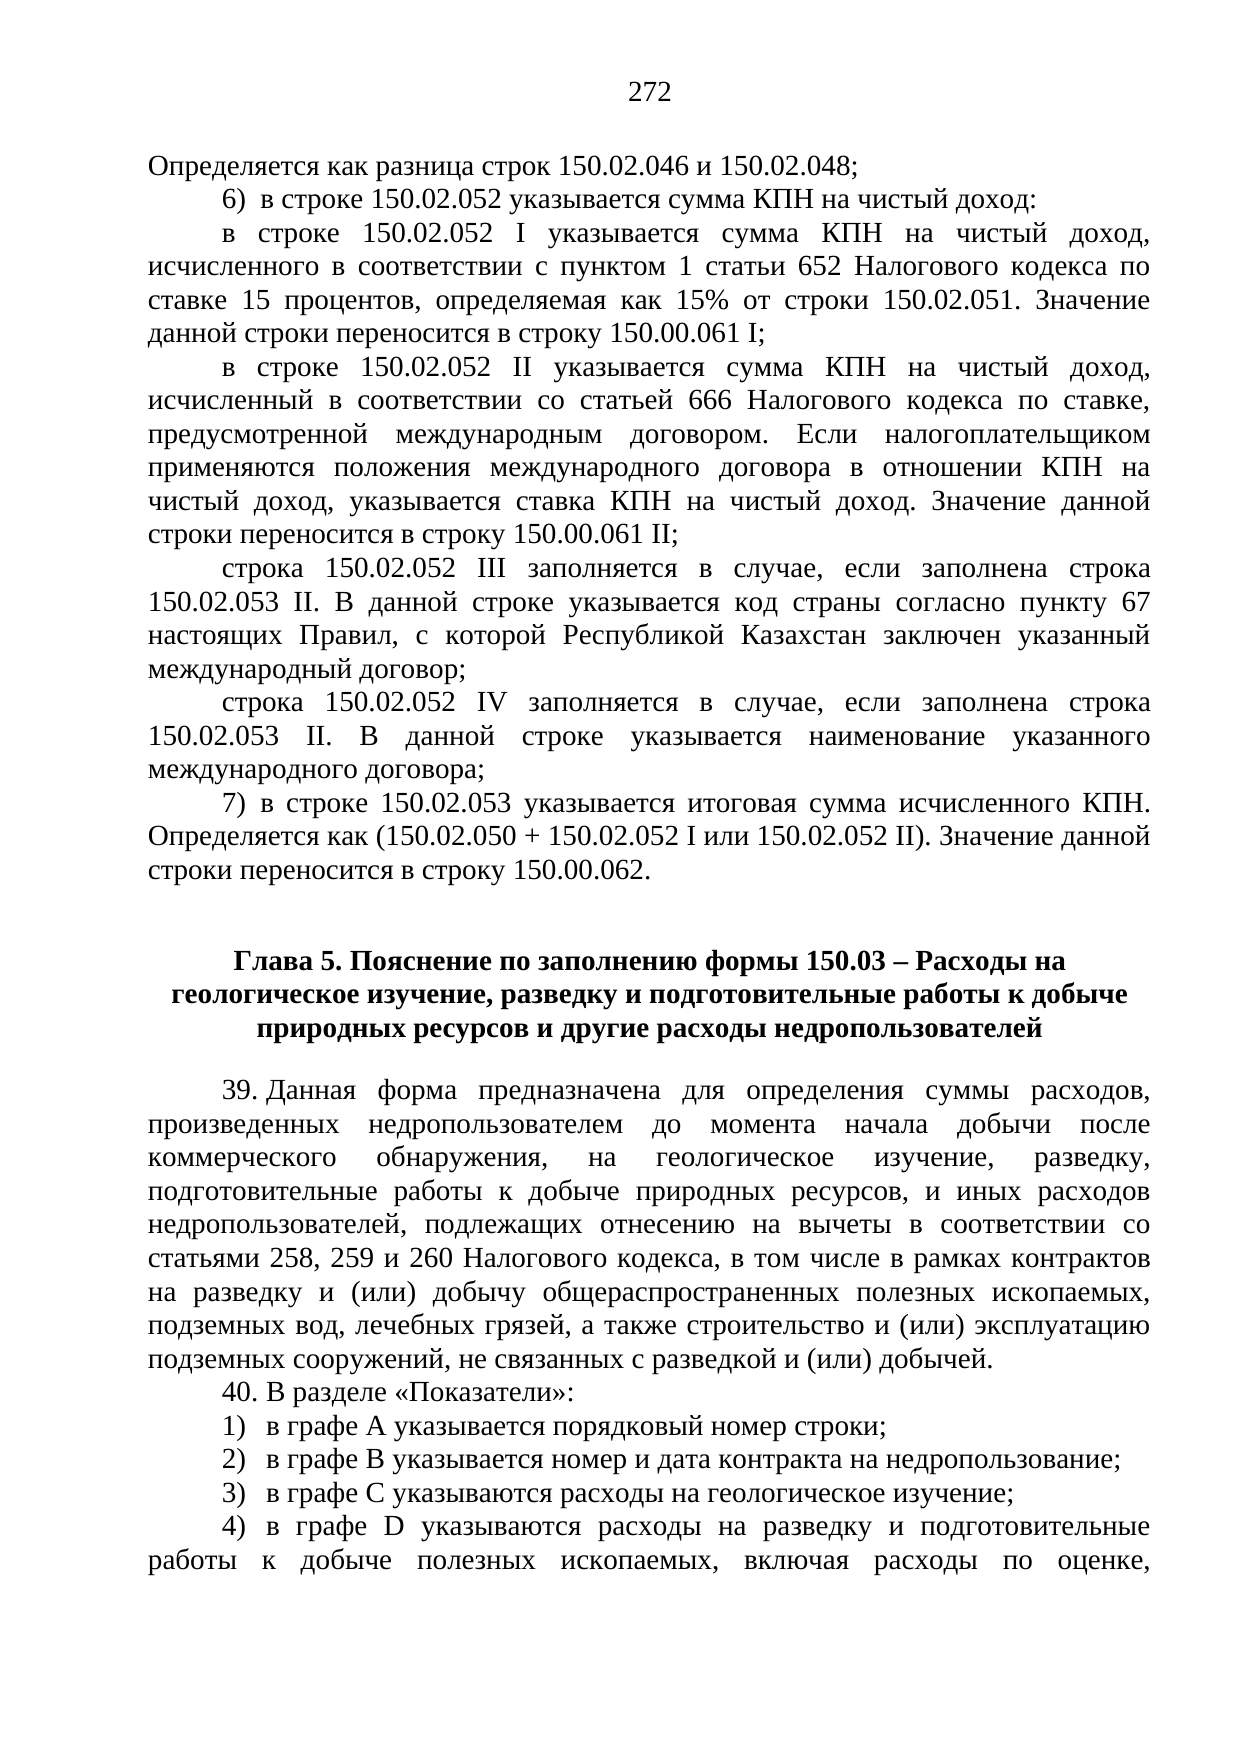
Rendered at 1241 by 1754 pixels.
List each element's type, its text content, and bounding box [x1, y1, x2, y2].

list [148, 1508, 1152, 1576]
list В разделе «Показатели»: [148, 1374, 1152, 1408]
list в графе С указываются расходы на геологическое изучение; [148, 1475, 1152, 1508]
list Данная форма предназначена для определения суммы расходов, произведенных недропользователем до момента начала добычи после коммерческого обнаружения, на геологическое изучение, разведку, подготовительные работы к добыче природных ресурсов, и иных расходов недропользователей, подлежащих отнесению на вычеты в соответствии со статьями 258, 259 и 260 Налогового кодекса, в том числе в рамках контрактов на разведку и (или) добычу общераспространенных полезных ископаемых, подземных вод, лечебных грязей, а также строительство и (или) эксплуатацию подземных сооружений, не связанных с разведкой и (или) добычей. [148, 1072, 1152, 1374]
list в строке 150.02.052 указывается сумма КПН на чистый доход: [148, 181, 1152, 215]
text строка 150.02.052 III заполняется в случае, если заполнена строка 150.02.053 II. В данной строке указывается код страны согласно пункту 67 настоящих Правил, с которой Республикой Казахстан заключен указанный международный договор; [148, 550, 1152, 684]
list в строке 150.02.053 указывается итоговая сумма исчисленного КПН. Определяется как (150.02.050 + 150.02.052 I или 150.02.052 II). Значение данной строки переносится в строку 150.00.062. [148, 785, 1152, 886]
list в графе А указывается порядковый номер строки; [148, 1408, 1152, 1441]
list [148, 148, 1152, 181]
text в строке 150.02.052 II указывается сумма КПН на чистый доход, исчисленный в соответствии со статьей 666 Налогового кодекса по ставке, предусмотренной международным договором. Если налогоплательщиком применяются положения международного договора в отношении КПН на чистый доход, указывается ставка КПН на чистый доход. Значение данной строки переносится в строку 150.00.061 II; [148, 349, 1152, 550]
text в строке 150.02.052 I указывается сумма КПН на чистый доход, исчисленного в соответствии с пунктом 1 статьи 652 Налогового кодекса по ставке 15 процентов, определяемая как 15% от строки 150.02.051. Значение данной строки переносится в строку 150.00.061 I; [148, 215, 1152, 349]
text Глава 5. Пояснение по заполнению формы 150.03 – Расходы на геологическое изучение, разведку и подготовительные работы к добыче природных ресурсов и другие расходы недропользователей [148, 943, 1152, 1044]
text строка 150.02.052 IV заполняется в случае, если заполнена строка 150.02.053 II. В данной строке указывается наименование указанного международного договора; [148, 684, 1152, 785]
list в графе В указывается номер и дата контракта на недропользование; [148, 1441, 1152, 1475]
